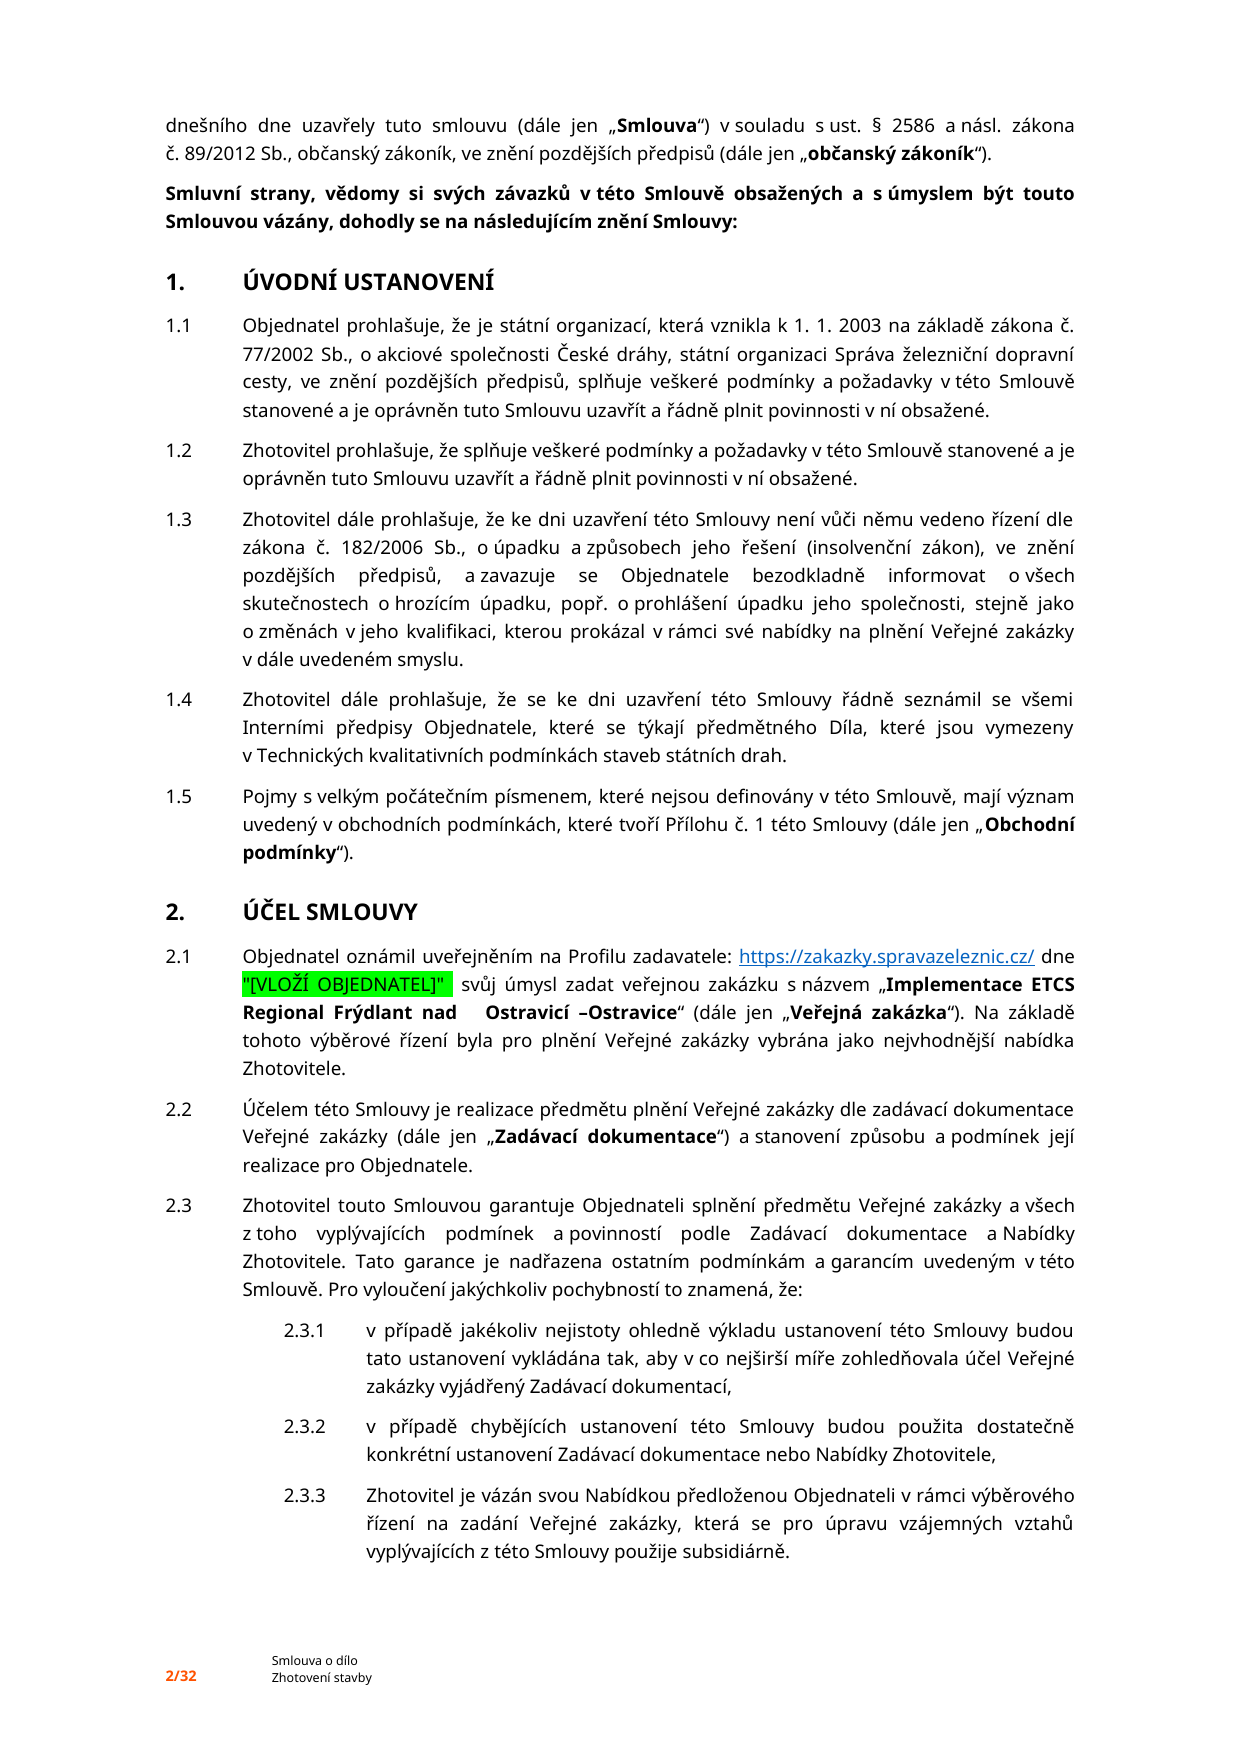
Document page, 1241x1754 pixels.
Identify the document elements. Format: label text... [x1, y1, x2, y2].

text v případě chybějících ustanovení této Smlouvy budou použita dostatečně konkrétní ustanovení Zadávací dokumentace nebo Nabídky Zhotovitele, [283, 1413, 1075, 1467]
text Pojmy s velkým počátečním písmenem, které nejsou definovány v této Smlouvě, mají význam uvedený v obchodních podmínkách, které tvoří Přílohu č. 1 této Smlouvy (dále jen „Obchodní podmínky“). [165, 783, 1075, 865]
text Zhotovitel dále prohlašuje, že ke dni uzavření této Smlouvy není vůči němu vedeno řízení dle zákona č. 182/2006 Sb., o úpadku a způsobech jeho řešení (insolvenční zákon), ve znění pozdějších předpisů, a zavazuje se Objednatele bezodkladně informovat o všech skutečnostech o hrozícím úpadku, popř. o prohlášení úpadku jeho společnosti, stejně jako o změnách v jeho kvalifikaci, kterou prokázal v rámci své nabídky na plnění Veřejné zakázky v dále uvedeném smyslu. [165, 506, 1075, 672]
text Objednatel oznámil uveřejněním na Profilu zadavatele: https://zakazky.spravazeleznic.cz/ dne svůj úmysl zadat veřejnou zakázku s názvem „Implementace ETCS Regional Frýdlant nad Ostravicí –Ostravice“ (dále jen „Veřejná zakázka“). Na základě tohoto výběrové řízení byla pro plnění Veřejné zakázky vybrána jako nejvhodnější nabídka Zhotovitele. [165, 943, 1075, 1081]
text Účelem této Smlouvy je realizace předmětu plnění Veřejné zakázky dle zadávací dokumentace Veřejné zakázky (dále jen „Zadávací dokumentace“) a stanovení způsobu a podmínek její realizace pro Objednatele. [165, 1096, 1075, 1177]
text Objednatel prohlašuje, že je státní organizací, která vznikla k 1. 1. 2003 na základě zákona č. 77/2002 Sb., o akciové společnosti České dráhy, státní organizaci Správa železniční dopravní cesty, ve znění pozdějších předpisů, splňuje veškeré podmínky a požadavky v této Smlouvě stanovené a je oprávněn tuto Smlouvu uzavřít a řádně plnit povinnosti v ní obsažené. [165, 313, 1075, 422]
text ÚČEL SMLOUVY [165, 896, 1075, 928]
text dnešního dne uzavřely tuto smlouvu (dále jen „Smlouva“) v souladu s ust. § 2586 a násl. zákona č. 89/2012 Sb., občanský zákoník, ve znění pozdějších předpisů (dále jen „občanský zákoník“). [165, 112, 1075, 166]
text Zhotovitel dále prohlašuje, že se ke dni uzavření této Smlouvy řádně seznámil se všemi Interními předpisy Objednatele, které se týkají předmětného Díla, které jsou vymezeny v Technických kvalitativních podmínkách staveb státních drah. [165, 687, 1075, 768]
text v případě jakékoliv nejistoty ohledně výkladu ustanovení této Smlouvy budou tato ustanovení vykládána tak, aby v co nejširší míře zohledňovala účel Veřejné zakázky vyjádřený Zadávací dokumentací, [283, 1317, 1075, 1398]
text Zhotovitel touto Smlouvou garantuje Objednateli splnění předmětu Veřejné zakázky a všech z toho vyplývajících podmínek a povinností podle Zadávací dokumentace a Nabídky Zhotovitele. Tato garance je nadřazena ostatním podmínkám a garancím uvedeným v této Smlouvě. Pro vyloučení jakýchkoliv pochybností to znamená, že: [165, 1192, 1075, 1302]
text Zhotovitel prohlašuje, že splňuje veškeré podmínky a požadavky v této Smlouvě stanovené a je oprávněn tuto Smlouvu uzavřít a řádně plnit povinnosti v ní obsažené. [165, 437, 1075, 491]
text Smluvní strany, vědomy si svých závazků v této Smlouvě obsažených a s úmyslem být touto Smlouvou vázány, dohodly se na následujícím znění Smlouvy: [165, 181, 1075, 234]
text Zhotovitel je vázán svou Nabídkou předloženou Objednateli v rámci výběrového řízení na zadání Veřejné zakázky, která se pro úpravu vzájemných vztahů vyplývajících z této Smlouvy použije subsidiárně. [283, 1482, 1075, 1564]
text ÚVODNÍ USTANOVENÍ [165, 266, 1075, 297]
